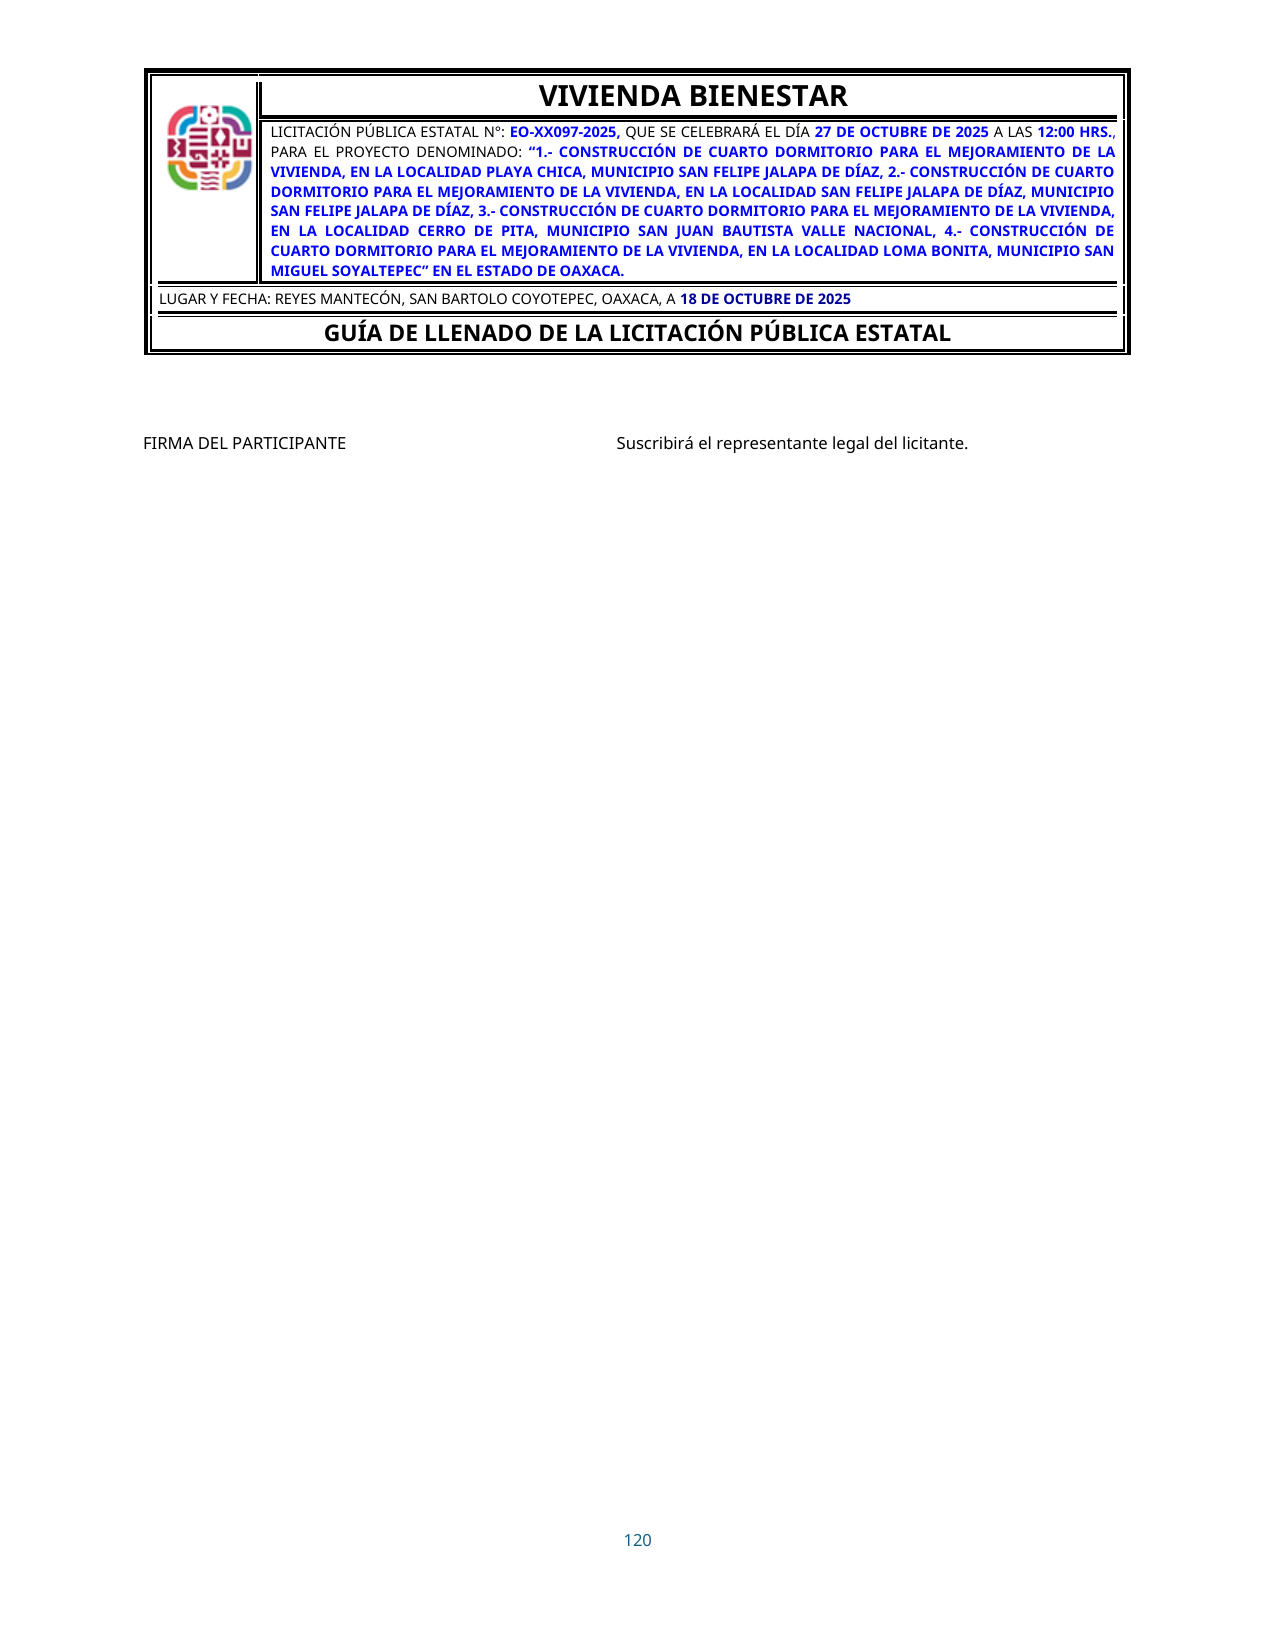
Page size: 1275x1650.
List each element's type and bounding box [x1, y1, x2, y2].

picture [156, 97, 256, 196]
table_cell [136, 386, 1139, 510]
picture [258, 97, 263, 196]
